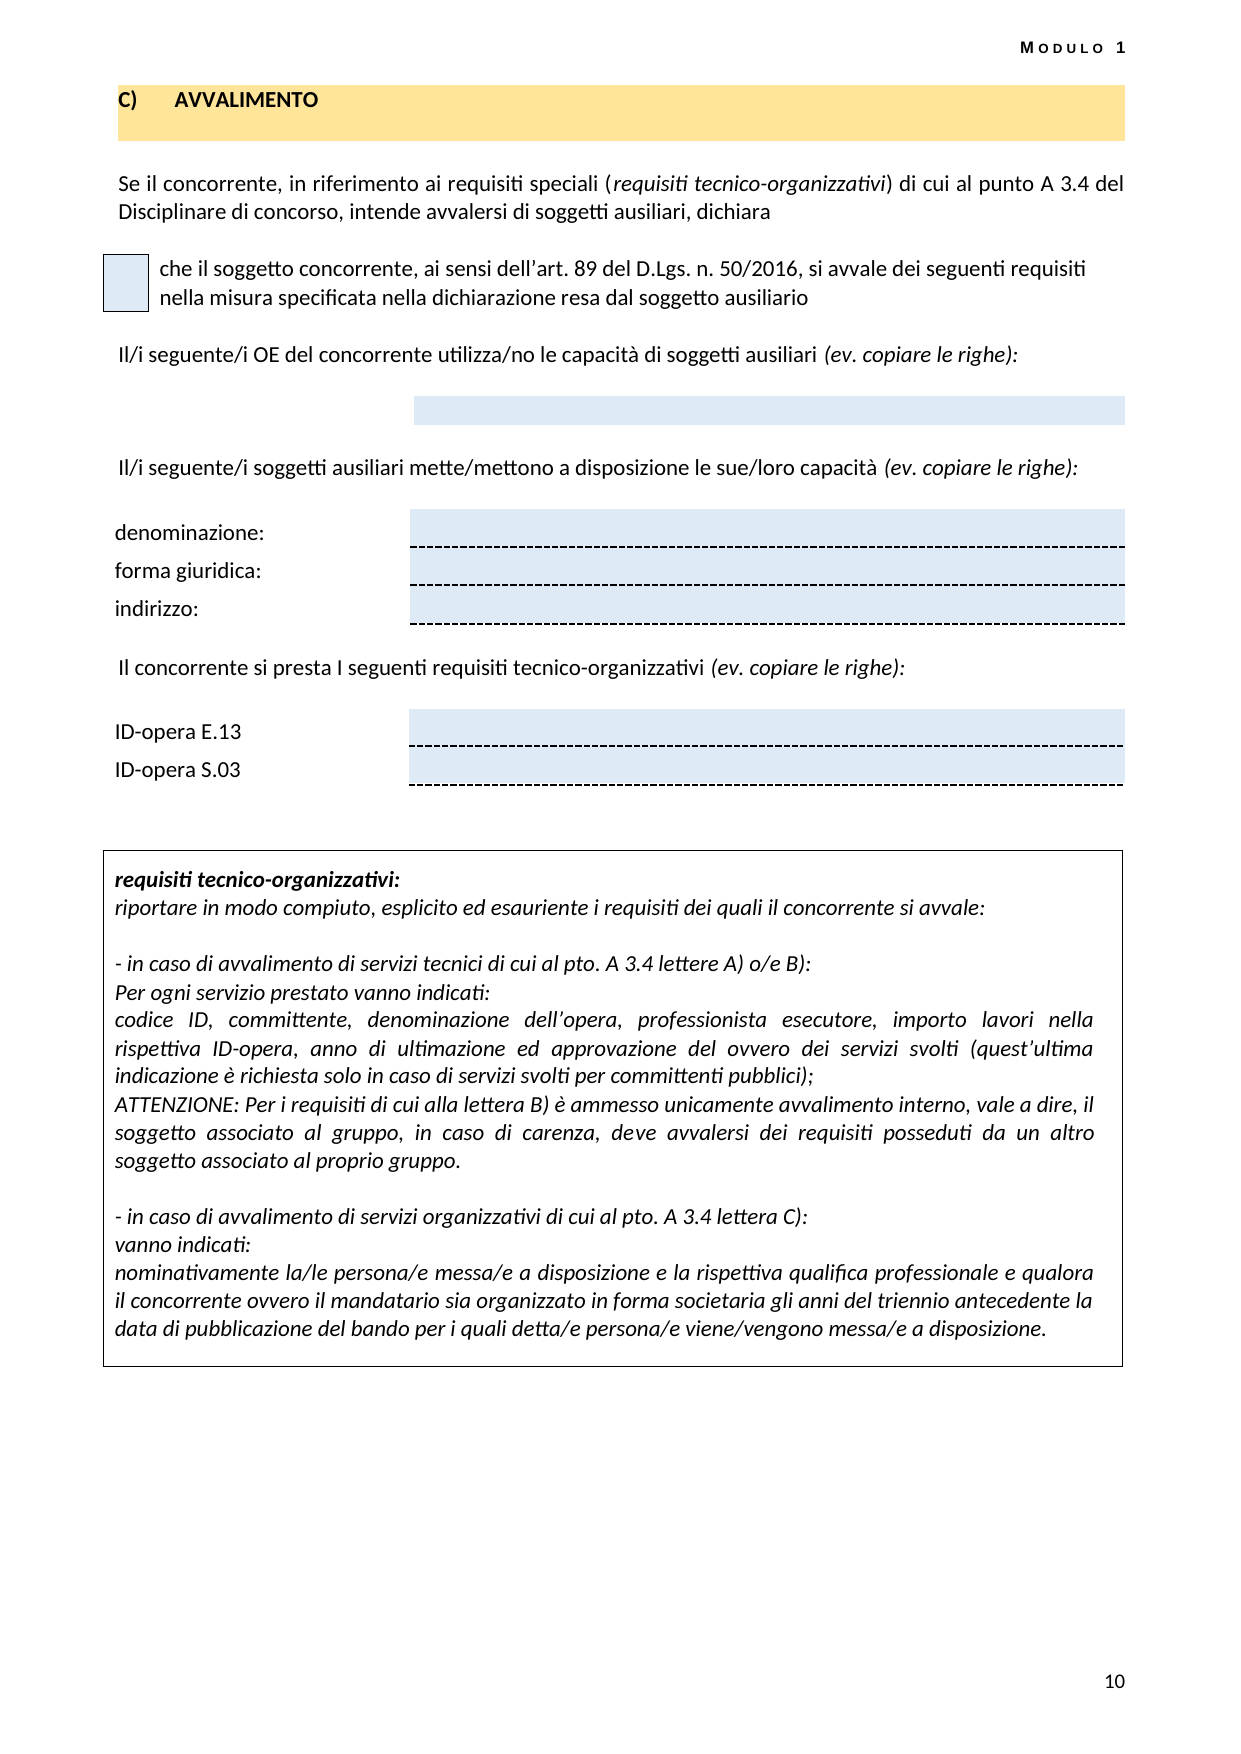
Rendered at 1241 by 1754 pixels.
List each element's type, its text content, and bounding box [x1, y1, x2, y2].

text C) AVVALIMENTO [118, 85, 1125, 113]
table_cell ID-opera S.03 [103, 745, 409, 783]
table_header requisiti tecnico-organizzativi: riportare in modo compiuto, esplicito ed esauriente i requisiti dei quali il concorrente si avvale: - in caso di avvalimento di servizi tecnici di cui al pto. A 3.4 lettere A) o/e B): Per ogni servizio prestato vanno indicati: codice ID, committente, denominazione dell’opera, professionista esecutore, importo lavori nella rispettiva ID-opera, anno di ultimazione ed approvazione del ovvero dei servizi svolti (quest’ultima indicazione è richiesta solo in caso di servizi svolti per committenti pubblici); ATTENZIONE: Per i requisiti di cui alla lettera B) è ammesso unicamente avvalimento interno, vale a dire, il soggetto associato al gruppo, in caso di carenza, deve avvalersi dei requisiti posseduti da un altro soggetto associato al proprio gruppo. - in caso di avvalimento di servizi organizzativi di cui al pto. A 3.4 lettera C): vanno indicati: nominativamente la/le persona/e messa/e a disposizione e la rispettiva qualifica professionale e qualora il concorrente ovvero il mandatario sia organizzato in forma societaria gli anni del triennio antecedente la data di pubblicazione del bando per i quali detta/e persona/e viene/vengono messa/e a disposizione. [104, 851, 1122, 1366]
text Il concorrente si presta I seguenti requisiti tecnico-organizzativi (ev. copiare le righe): [118, 653, 1112, 681]
table_cell forma giuridica: [103, 546, 410, 584]
table_cell [410, 546, 1125, 584]
table_header [410, 509, 1125, 546]
table_cell [409, 745, 1125, 783]
table_header ID-opera E.13 [103, 709, 409, 745]
table_header che il soggetto concorrente, ai sensi dell’art. 89 del D.Lgs. n. 50/2016, si avvale dei seguenti requisiti nella misura specificata nella dichiarazione resa dal soggetto ausiliario [149, 254, 1125, 311]
table_cell indirizzo: [103, 584, 410, 623]
text Se il concorrente, in riferimento ai requisiti speciali (requisiti tecnico-organizzativi) di cui al punto A 3.4 del Disciplinare di concorso, intende avvalersi di soggetti ausiliari, dichiara [118, 169, 1125, 226]
table_cell [410, 584, 1125, 623]
table_header denominazione: [103, 509, 410, 546]
table_header [409, 709, 1125, 745]
text Il/i seguente/i soggetti ausiliari mette/mettono a disposizione le sue/loro capacità (ev. copiare le righe): [118, 453, 1112, 481]
table_header [414, 396, 1125, 425]
text Il/i seguente/i OE del concorrente utilizza/no le capacità di soggetti ausiliari (ev. copiare le righe): [118, 340, 1112, 368]
table_header [104, 255, 148, 311]
